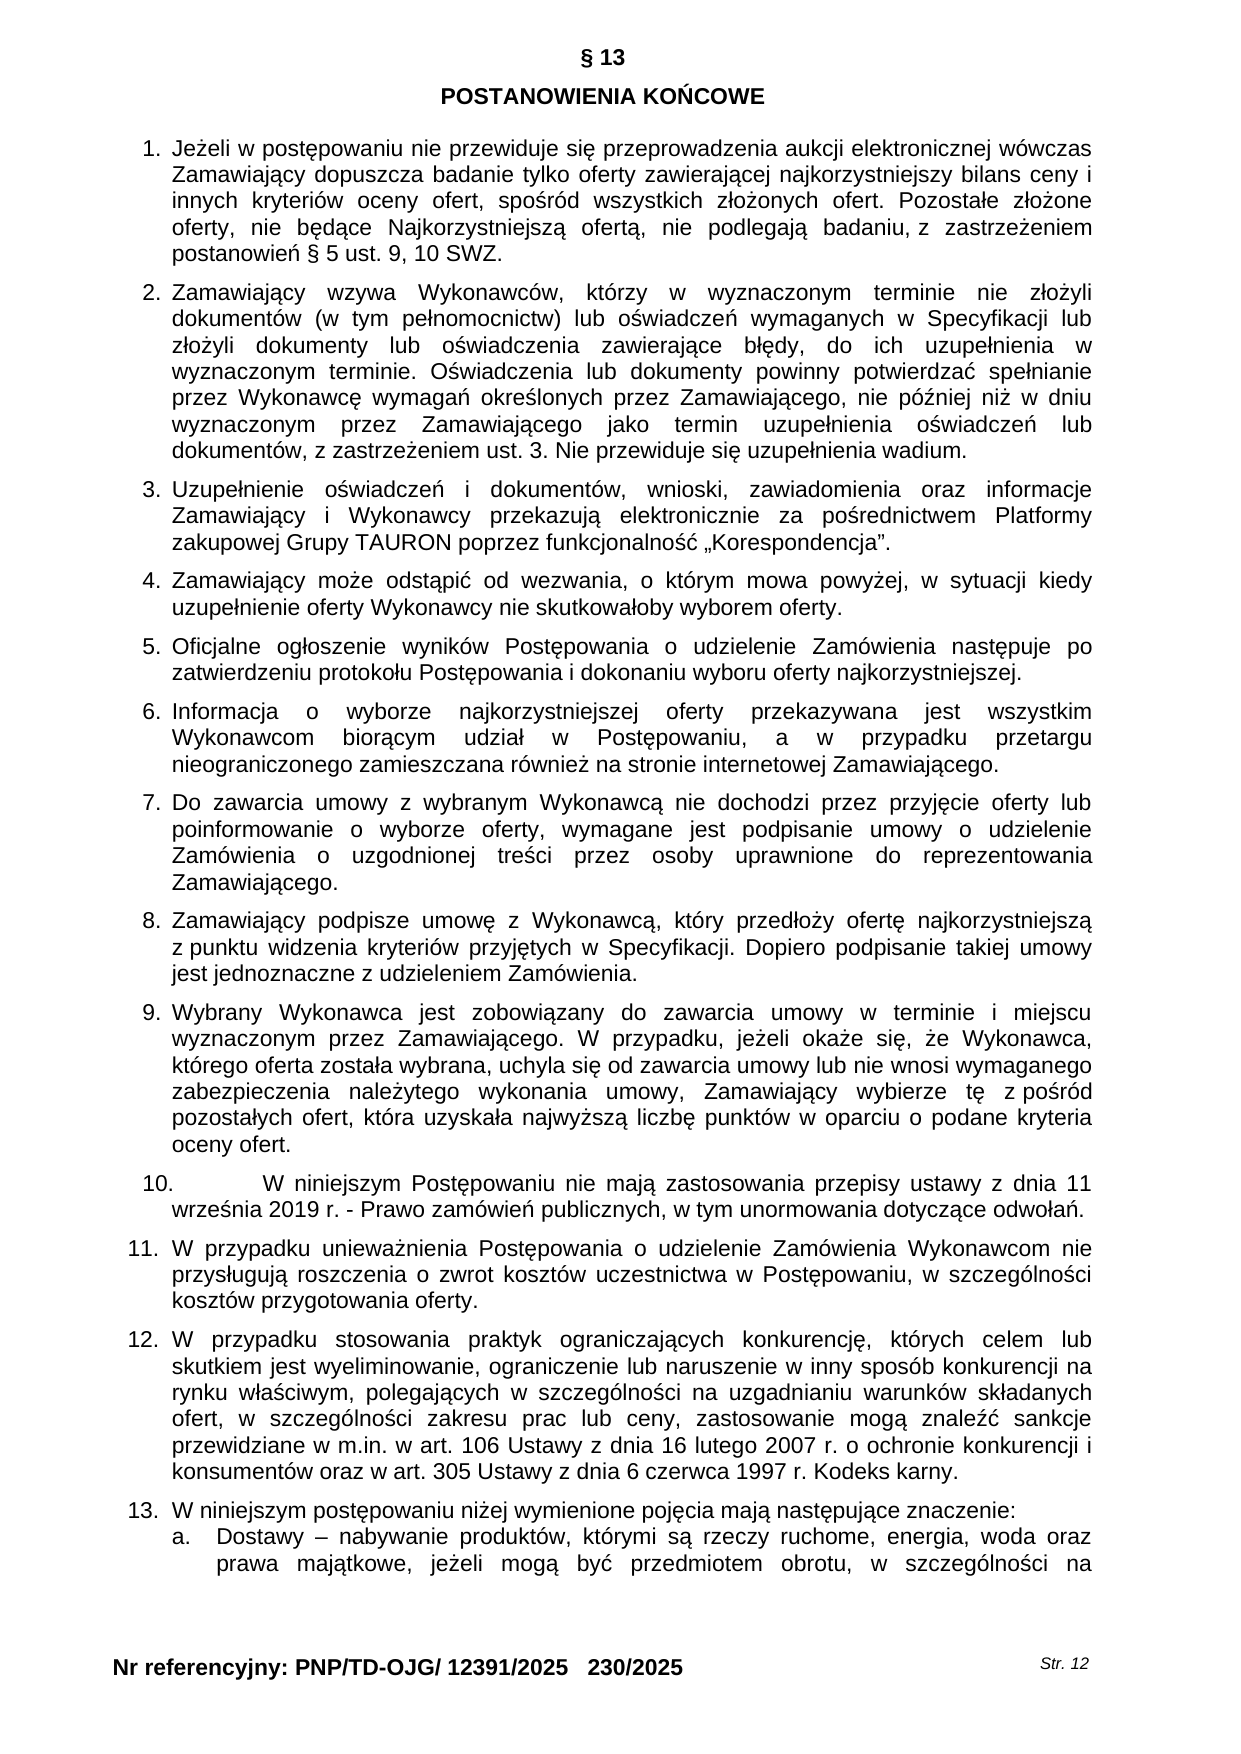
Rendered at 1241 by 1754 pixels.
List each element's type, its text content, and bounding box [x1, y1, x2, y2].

list W niniejszym Postępowaniu nie mają zastosowania przepisy ustawy z dnia 11 września 2019 r. - Prawo zamówień publicznych, w tym unormowania dotyczące odwołań. [142, 1169, 1093, 1222]
list Informacja o wyborze najkorzystniejszej oferty przekazywana jest wszystkim Wykonawcom biorącym udział w Postępowaniu, a w przypadku przetargu nieograniczonego zamieszczana również na stronie internetowej Zamawiającego. [142, 698, 1093, 777]
subtitle POSTANOWIENIA KOŃCOWE [112, 83, 1093, 109]
text § 13 [112, 44, 1093, 71]
list W przypadku unieważnienia Postępowania o udzielenie Zamówienia Wykonawcom nie przysługują roszczenia o zwrot kosztów uczestnictwa w Postępowaniu, w szczególności kosztów przygotowania oferty. [127, 1235, 1093, 1314]
list Zamawiający może odstąpić od wezwania, o którym mowa powyżej, w sytuacji kiedy uzupełnienie oferty Wykonawcy nie skutkowałoby wyborem oferty. [142, 567, 1093, 620]
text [172, 1523, 1093, 1576]
list Zamawiający wzywa Wykonawców, którzy w wyznaczonym terminie nie złożyli dokumentów (w tym pełnomocnictw) lub oświadczeń wymaganych w Specyfikacji lub złożyli dokumenty lub oświadczenia zawierające błędy, do ich uzupełnienia w wyznaczonym terminie. Oświadczenia lub dokumenty powinny potwierdzać spełnianie przez Wykonawcę wymagań określonych przez Zamawiającego, nie później niż w dniu wyznaczonym przez Zamawiającego jako termin uzupełnienia oświadczeń lub dokumentów, z zastrzeżeniem ust. 3. Nie przewiduje się uzupełnienia wadium. [142, 279, 1093, 463]
list W niniejszym postępowaniu niżej wymienione pojęcia mają następujące znaczenie: [127, 1497, 1093, 1523]
list W przypadku stosowania praktyk ograniczających konkurencję, których celem lub skutkiem jest wyeliminowanie, ograniczenie lub naruszenie w inny sposób konkurencji na rynku właściwym, polegających w szczególności na uzgadnianiu warunków składanych ofert, w szczególności zakresu prac lub ceny, zastosowanie mogą znaleźć sankcje przewidziane w m.in. w art. 106 Ustawy z dnia 16 lutego 2007 r. o ochronie konkurencji i konsumentów oraz w art. 305 Ustawy z dnia 6 czerwca 1997 r. Kodeks karny. [127, 1326, 1093, 1484]
list Jeżeli w postępowaniu nie przewiduje się przeprowadzenia aukcji elektronicznej wówczas Zamawiający dopuszcza badanie tylko oferty zawierającej najkorzystniejszy bilans ceny i innych kryteriów oceny ofert, spośród wszystkich złożonych ofert. Pozostałe złożone oferty, nie będące Najkorzystniejszą ofertą, nie podlegają badaniu, z zastrzeżeniem postanowień § 5 ust. 9, 10 SWZ. [142, 134, 1093, 266]
list Wybrany Wykonawca jest zobowiązany do zawarcia umowy w terminie i miejscu wyznaczonym przez Zamawiającego. W przypadku, jeżeli okaże się, że Wykonawca, którego oferta została wybrana, uchyla się od zawarcia umowy lub nie wnosi wymaganego zabezpieczenia należytego wykonania umowy, Zamawiający wybierze tę z pośród pozostałych ofert, która uzyskała najwyższą liczbę punktów w oparciu o podane kryteria oceny ofert. [142, 999, 1093, 1157]
list Uzupełnienie oświadczeń i dokumentów, wnioski, zawiadomienia oraz informacje Zamawiający i Wykonawcy przekazują elektronicznie za pośrednictwem Platformy zakupowej Grupy TAURON poprzez funkcjonalność „Korespondencja”. [142, 476, 1093, 555]
list Zamawiający podpisze umowę z Wykonawcą, który przedłoży ofertę najkorzystniejszą z punktu widzenia kryteriów przyjętych w Specyfikacji. Dopiero podpisanie takiej umowy jest jednoznaczne z udzieleniem Zamówienia. [142, 907, 1093, 986]
list Do zawarcia umowy z wybranym Wykonawcą nie dochodzi przez przyjęcie oferty lub poinformowanie o wyborze oferty, wymagane jest podpisanie umowy o udzielenie Zamówienia o uzgodnionej treści przez osoby uprawnione do reprezentowania Zamawiającego. [142, 789, 1093, 895]
list Oficjalne ogłoszenie wyników Postępowania o udzielenie Zamówienia następuje po zatwierdzeniu protokołu Postępowania i dokonaniu wyboru oferty najkorzystniejszej. [142, 633, 1093, 685]
